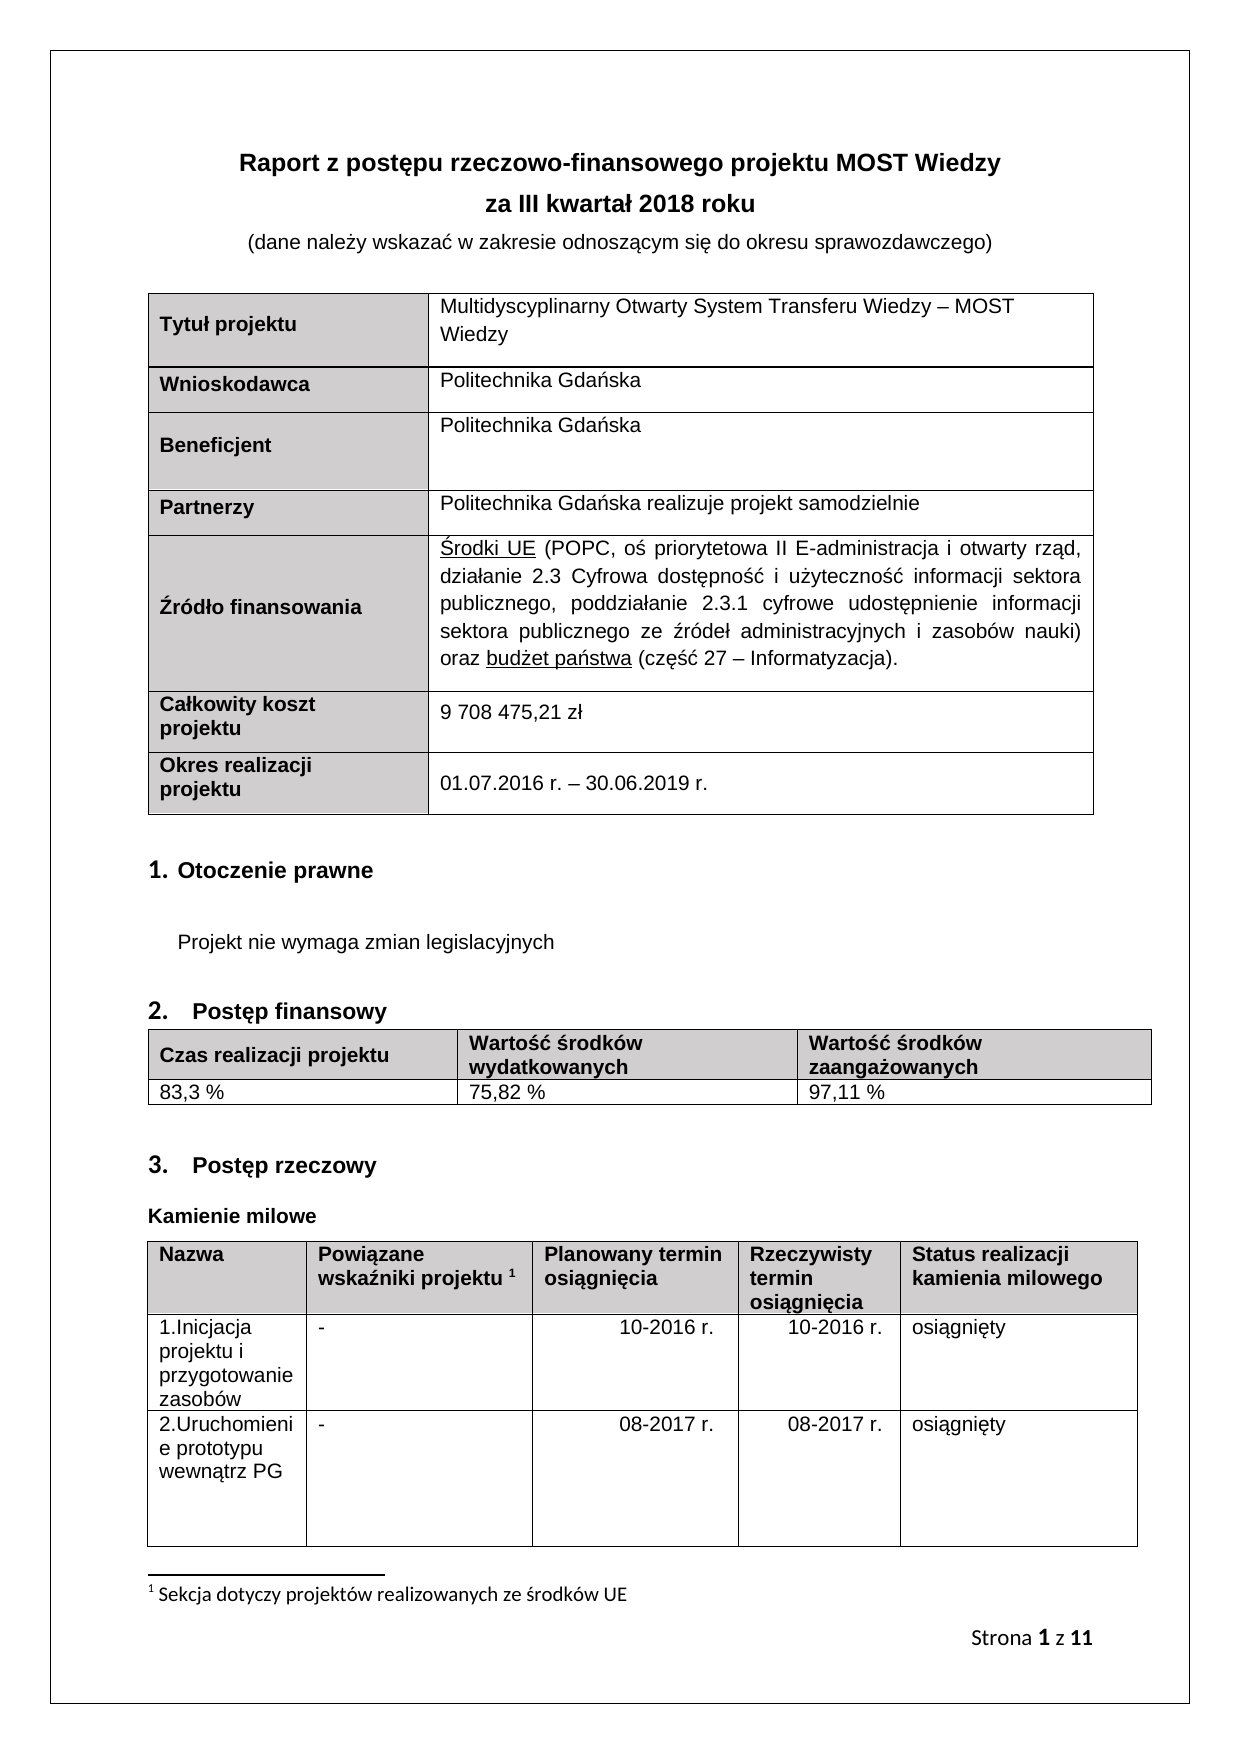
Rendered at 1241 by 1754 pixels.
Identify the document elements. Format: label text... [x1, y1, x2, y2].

table_cell Środki UE (POPC, oś priorytetowa II E-administracja i otwarty rząd, działanie 2.3 Cyfrowa dostępność i użyteczność informacji sektora publicznego, poddziałanie 2.3.1 cyfrowe udostępnienie informacji sektora publicznego ze źródeł administracyjnych i zasobów nauki) oraz budżet państwa (część 27 – Informatyzacja). [429, 536, 1093, 691]
subtitle za III kwartał 2018 roku [148, 189, 1093, 217]
table_header Tytuł projektu [149, 294, 428, 366]
subtitle Postęp rzeczowy [148, 1148, 1093, 1181]
table_cell 2.Uruchomienie prototypu wewnątrz PG [148, 1411, 306, 1546]
table_header Rzeczywisty termin osiągnięcia [739, 1242, 900, 1313]
table_cell 9 708 475,21 zł [429, 692, 1093, 752]
table_cell - [307, 1411, 532, 1546]
table_header Nazwa [148, 1242, 306, 1313]
table_header Status realizacji kamienia milowego [901, 1242, 1137, 1313]
table_cell Politechnika Gdańska [429, 413, 1093, 489]
table_cell Wnioskodawca [149, 368, 428, 412]
table_cell Politechnika Gdańska realizuje projekt samodzielnie [429, 491, 1093, 535]
table_header Czas realizacji projektu [149, 1030, 457, 1079]
table_header Multidyscyplinarny Otwarty System Transferu Wiedzy – MOST Wiedzy [429, 294, 1093, 366]
table_cell 10-2016 r. [533, 1315, 738, 1410]
table_cell osiągnięty [901, 1411, 1137, 1546]
subtitle Raport z postępu rzeczowo-finansowego projektu MOST Wiedzy [148, 147, 1093, 176]
table_header Powiązane wskaźniki projektu [307, 1242, 532, 1313]
table_header Wartość środków wydatkowanych [458, 1030, 797, 1079]
table_cell Beneficjent [149, 413, 428, 489]
table_cell 1.Inicjacja projektu i przygotowanie zasobów [148, 1315, 306, 1410]
subtitle Projekt nie wymaga zmian legislacyjnych [148, 930, 1093, 954]
table_cell 08-2017 r. [533, 1411, 738, 1546]
table_cell Źródło finansowania [149, 536, 428, 691]
table_cell - [307, 1315, 532, 1410]
text (dane należy wskazać w zakresie odnoszącym się do okresu sprawozdawczego) [148, 230, 1093, 254]
text Kamienie milowe [148, 1204, 1093, 1228]
table_cell Politechnika Gdańska [429, 368, 1093, 412]
table_cell 08-2017 r. [739, 1411, 900, 1546]
table_cell Całkowity koszt projektu [149, 692, 428, 752]
table_cell Okres realizacji projektu [149, 753, 428, 813]
table_cell 75,82 % [458, 1080, 797, 1104]
table_cell 97,11 % [798, 1080, 1151, 1104]
table_cell Partnerzy [149, 491, 428, 535]
table_cell 10-2016 r. [739, 1315, 900, 1410]
table_cell 83,3 % [149, 1080, 457, 1104]
table_cell 01.07.2016 r. – 30.06.2019 r. [429, 753, 1093, 813]
table_header Wartość środków zaangażowanych [798, 1030, 1151, 1079]
table_header Planowany termin osiągnięcia [533, 1242, 738, 1313]
subtitle Otoczenie prawne [148, 852, 1063, 885]
table_cell osiągnięty [901, 1315, 1137, 1410]
subtitle Postęp finansowy [148, 993, 1093, 1027]
